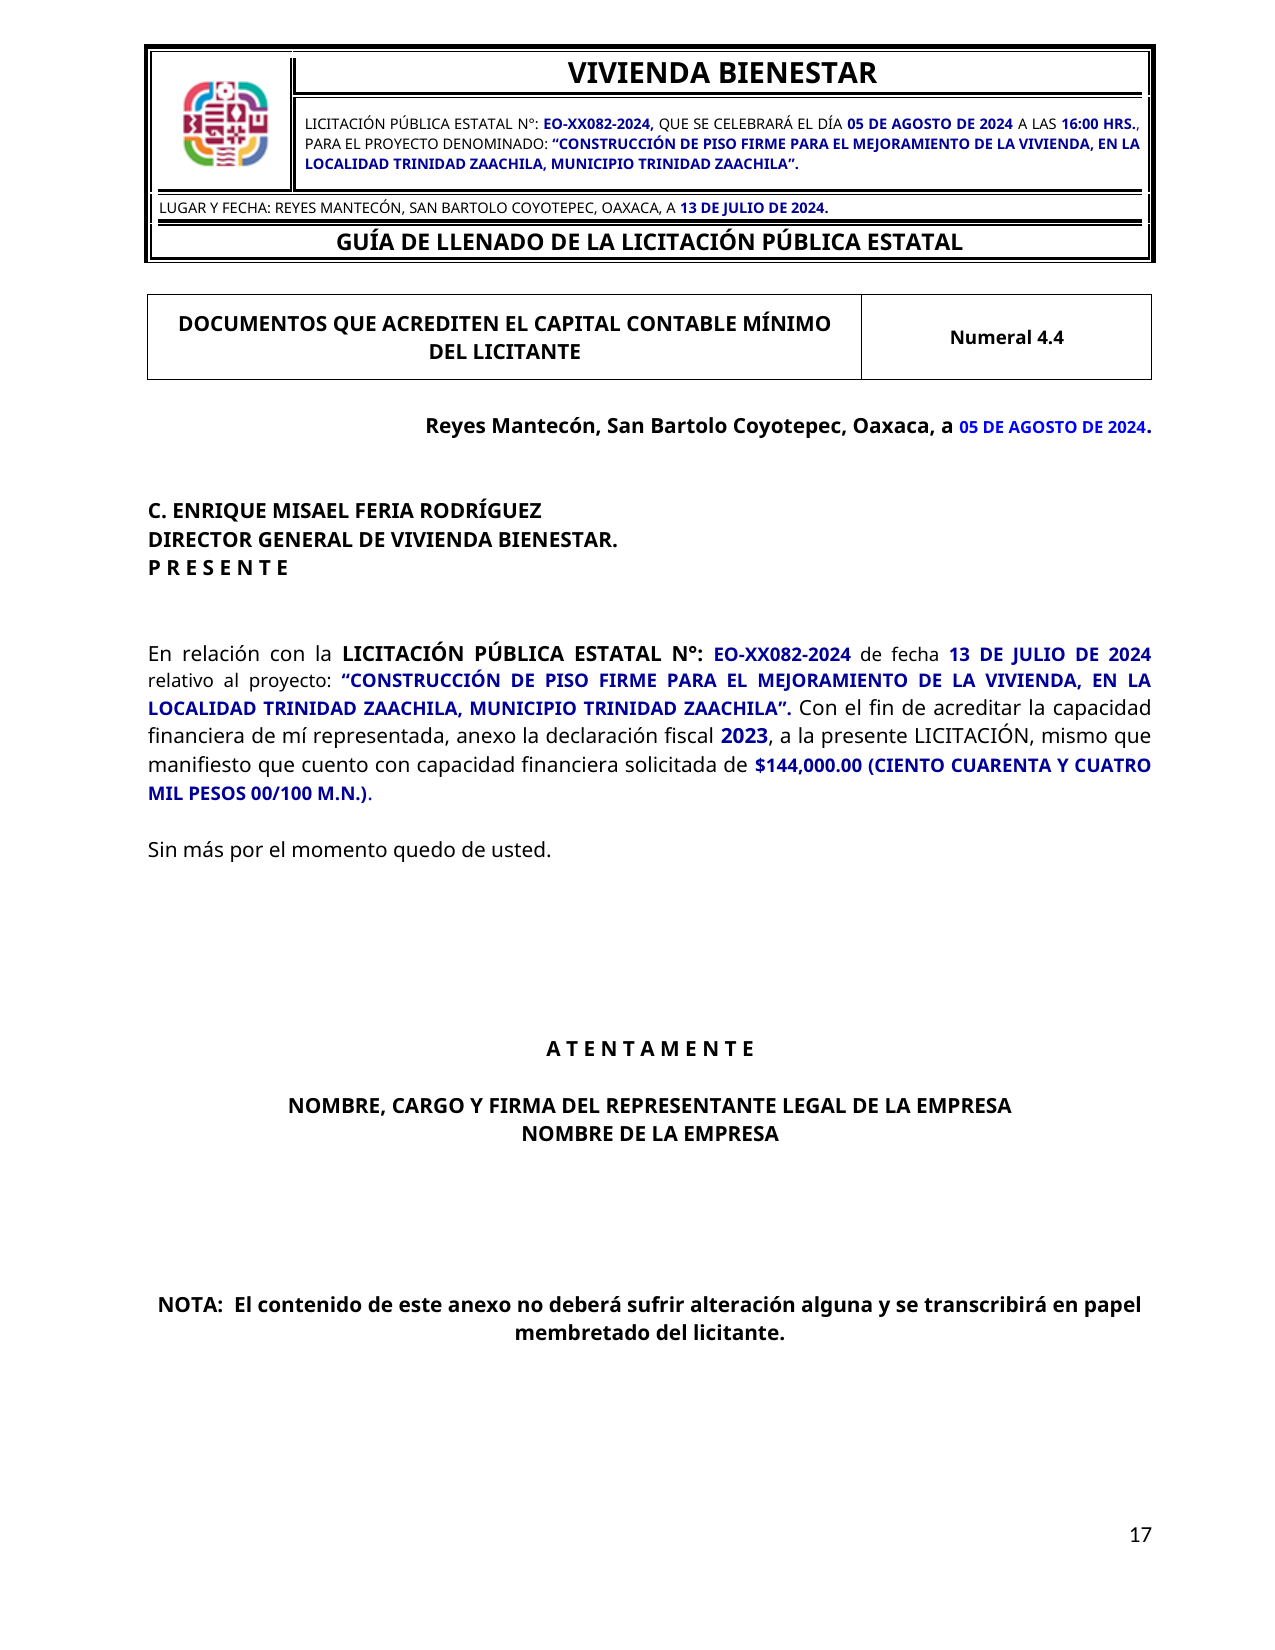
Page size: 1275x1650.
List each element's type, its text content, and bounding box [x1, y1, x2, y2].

text NOTA: El contenido de este anexo no deberá sufrir alteración alguna y se transcribirá en papel membretado del licitante. [148, 1290, 1152, 1347]
table_header DOCUMENTOS QUE ACREDITEN EL CAPITAL CONTABLE MÍNIMO DEL LICITANTE [148, 295, 861, 379]
text Reyes Mantecón, San Bartolo Coyotepec, Oaxaca, a 05 DE AGOSTO DE 2024. [0, 411, 1152, 440]
table_header Numeral 4.4 [862, 295, 1151, 379]
text En relación con la LICITACIÓN PÚBLICA ESTATAL N°: EO-XX082-2024 de fecha 13 DE JULIO DE 2024 relativo al proyecto: “CONSTRUCCIÓN DE PISO FIRME PARA EL MEJORAMIENTO DE LA VIVIENDA, EN LA LOCALIDAD TRINIDAD ZAACHILA, MUNICIPIO TRINIDAD ZAACHILA”. Con el fin de acreditar la capacidad financiera de mí representada, anexo la declaración fiscal 2023, a la presente LICITACIÓN, mismo que manifiesto que cuento con capacidad financiera solicitada de $144,000.00 (CIENTO CUARENTA Y CUATRO MIL PESOS 00/100 M.N.). [148, 639, 1152, 807]
text DIRECTOR GENERAL DE VIVIENDA BIENESTAR. [148, 525, 1152, 553]
text Sin más por el momento quedo de usted. [148, 835, 1152, 863]
text P R E S E N T E [148, 553, 1152, 582]
text NOMBRE, CARGO Y FIRMA DEL REPRESENTANTE LEGAL DE LA EMPRESA [148, 1091, 1152, 1119]
text NOMBRE DE LA EMPRESA [148, 1119, 1152, 1148]
text A T E N T A M E N T E [148, 1034, 1152, 1062]
picture [172, 73, 279, 172]
text C. ENRIQUE MISAEL FERIA RODRÍGUEZ [148, 497, 1152, 525]
